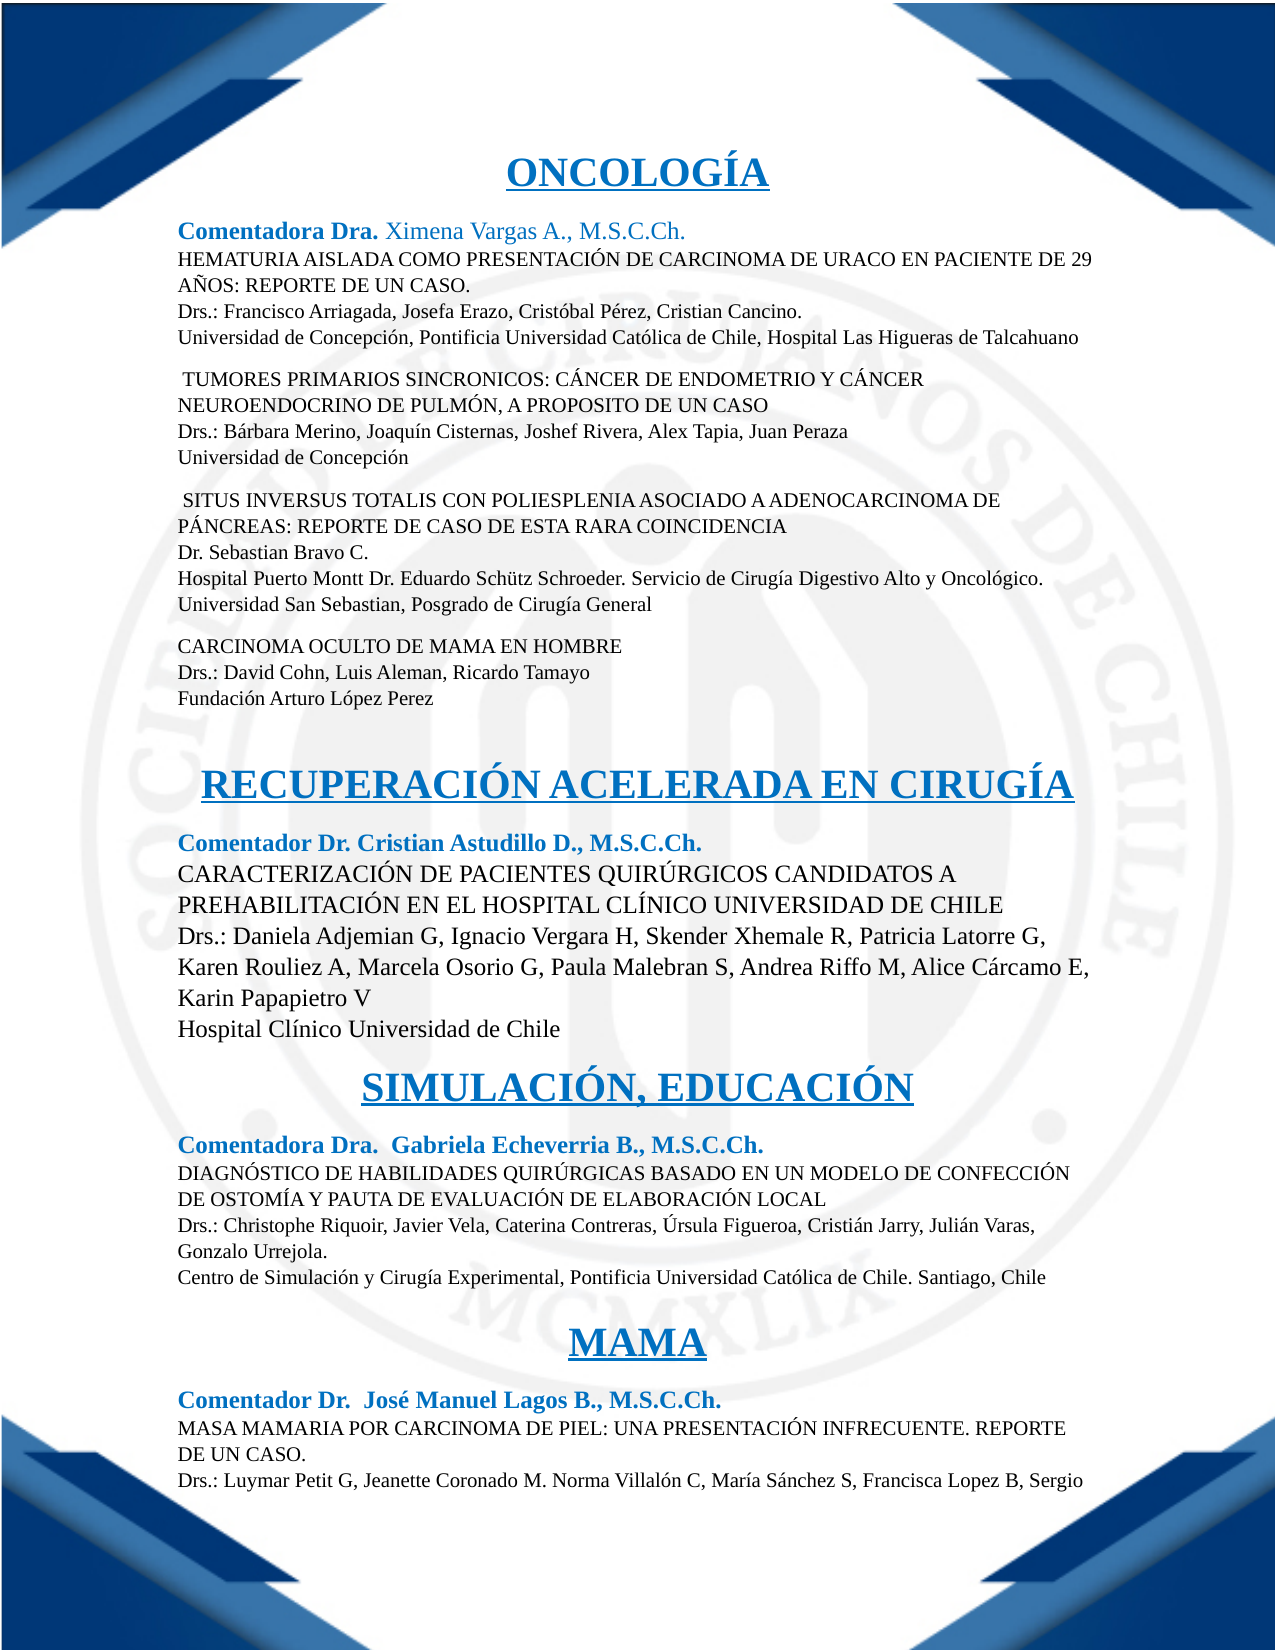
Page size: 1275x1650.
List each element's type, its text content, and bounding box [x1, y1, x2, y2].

text TUMORES PRIMARIOS SINCRONICOS: CÁNCER DE ENDOMETRIO Y CÁNCER NEUROENDOCRINO DE PULMÓN, A PROPOSITO DE UN CASO Drs.: Bárbara Merino, Joaquín Cisternas, Joshef Rivera, Alex Tapia, Juan Peraza Universidad de Concepción [177, 367, 1098, 469]
text Comentadora Dra. Gabriela Echeverria B., M.S.C.Ch. [177, 1130, 1098, 1159]
text DIAGNÓSTICO DE HABILIDADES QUIRÚRGICAS BASADO EN UN MODELO DE CONFECCIÓN DE OSTOMÍA Y PAUTA DE EVALUACIÓN DE ELABORACIÓN LOCAL Drs.: Christophe Riquoir, Javier Vela, Caterina Contreras, Úrsula Figueroa, Cristián Jarry, Julián Varas, Gonzalo Urrejola. Centro de Simulación y Cirugía Experimental, Pontificia Universidad Católica de Chile. Santiago, Chile [177, 1161, 1098, 1289]
text RECUPERACIÓN ACELERADA EN CIRUGÍA [177, 760, 1098, 808]
picture [1, 3, 1275, 1650]
text Comentador Dr. Cristian Astudillo D., M.S.C.Ch. CARACTERIZACIÓN DE PACIENTES QUIRÚRGICOS CANDIDATOS A PREHABILITACIÓN EN EL HOSPITAL CLÍNICO UNIVERSIDAD DE CHILE Drs.: Daniela Adjemian G, Ignacio Vergara H, Skender Xhemale R, Patricia Latorre G, Karen Rouliez A, Marcela Osorio G, Paula Malebran S, Andrea Riffo M, Alice Cárcamo E, Karin Papapietro V Hospital Clínico Universidad de Chile [177, 828, 1098, 1043]
text SIMULACIÓN, EDUCACIÓN [177, 1062, 1098, 1110]
text SITUS INVERSUS TOTALIS CON POLIESPLENIA ASOCIADO A ADENOCARCINOMA DE PÁNCREAS: REPORTE DE CASO DE ESTA RARA COINCIDENCIA Dr. Sebastian Bravo C. Hospital Puerto Montt Dr. Eduardo Schütz Schroeder. Servicio de Cirugía Digestivo Alto y Oncológico. Universidad San Sebastian, Posgrado de Cirugía General [177, 488, 1098, 616]
text CARCINOMA OCULTO DE MAMA EN HOMBRE Drs.: David Cohn, Luis Aleman, Ricardo Tamayo Fundación Arturo López Perez [177, 634, 1098, 710]
text Comentadora Dra. Ximena Vargas A., M.S.C.Ch. [177, 216, 1098, 245]
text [177, 1416, 1098, 1492]
text ONCOLOGÍA [177, 148, 1098, 196]
text MAMA [177, 1317, 1098, 1365]
text Comentador Dr. José Manuel Lagos B., M.S.C.Ch. [177, 1385, 1098, 1414]
text HEMATURIA AISLADA COMO PRESENTACIÓN DE CARCINOMA DE URACO EN PACIENTE DE 29 AÑOS: REPORTE DE UN CASO. Drs.: Francisco Arriagada, Josefa Erazo, Cristóbal Pérez, Cristian Cancino. Universidad de Concepción, Pontificia Universidad Católica de Chile, Hospital Las Higueras de Talcahuano [177, 247, 1098, 349]
